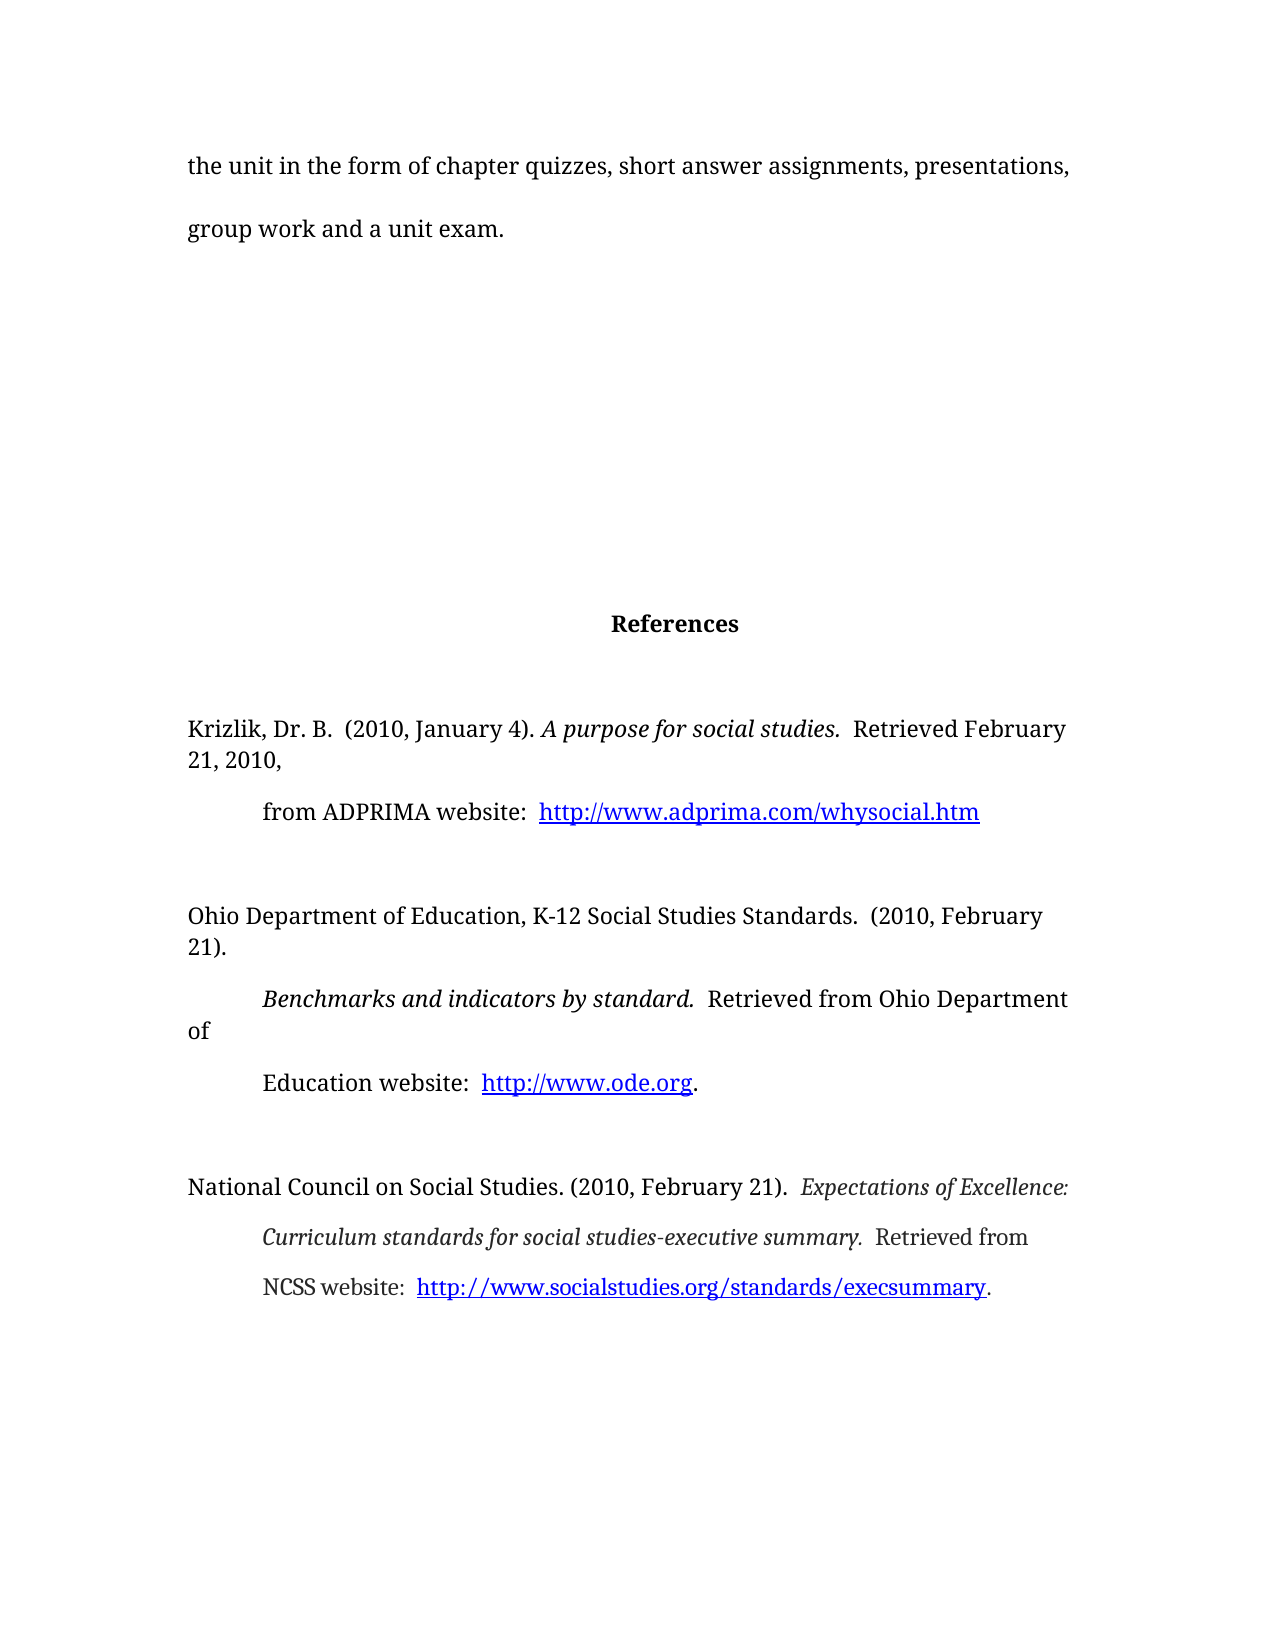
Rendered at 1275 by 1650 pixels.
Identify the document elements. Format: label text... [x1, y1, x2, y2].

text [187, 150, 1087, 244]
text Benchmarks and indicators by standard. Retrieved from Ohio Department of [187, 983, 1087, 1046]
text NCSS website: http://www.socialstudies.org/standards/execsummary. [187, 1272, 1087, 1301]
text National Council on Social Studies. (2010, February 21). Expectations of Excellence: [187, 1171, 1087, 1202]
text Ohio Department of Education, K-12 Social Studies Standards. (2010, February 21). [187, 900, 1087, 962]
text from ADPRIMA website: http://www.adprima.com/whysocial.htm [187, 796, 1087, 827]
text Krizlik, Dr. B. (2010, January 4). A purpose for social studies. Retrieved February 21, 2010, [187, 712, 1087, 775]
text Education website: http://www.ode.org. [187, 1067, 1087, 1098]
text Curriculum standards for social studies-executive summary. Retrieved from [187, 1223, 1087, 1252]
text References [187, 608, 1087, 639]
